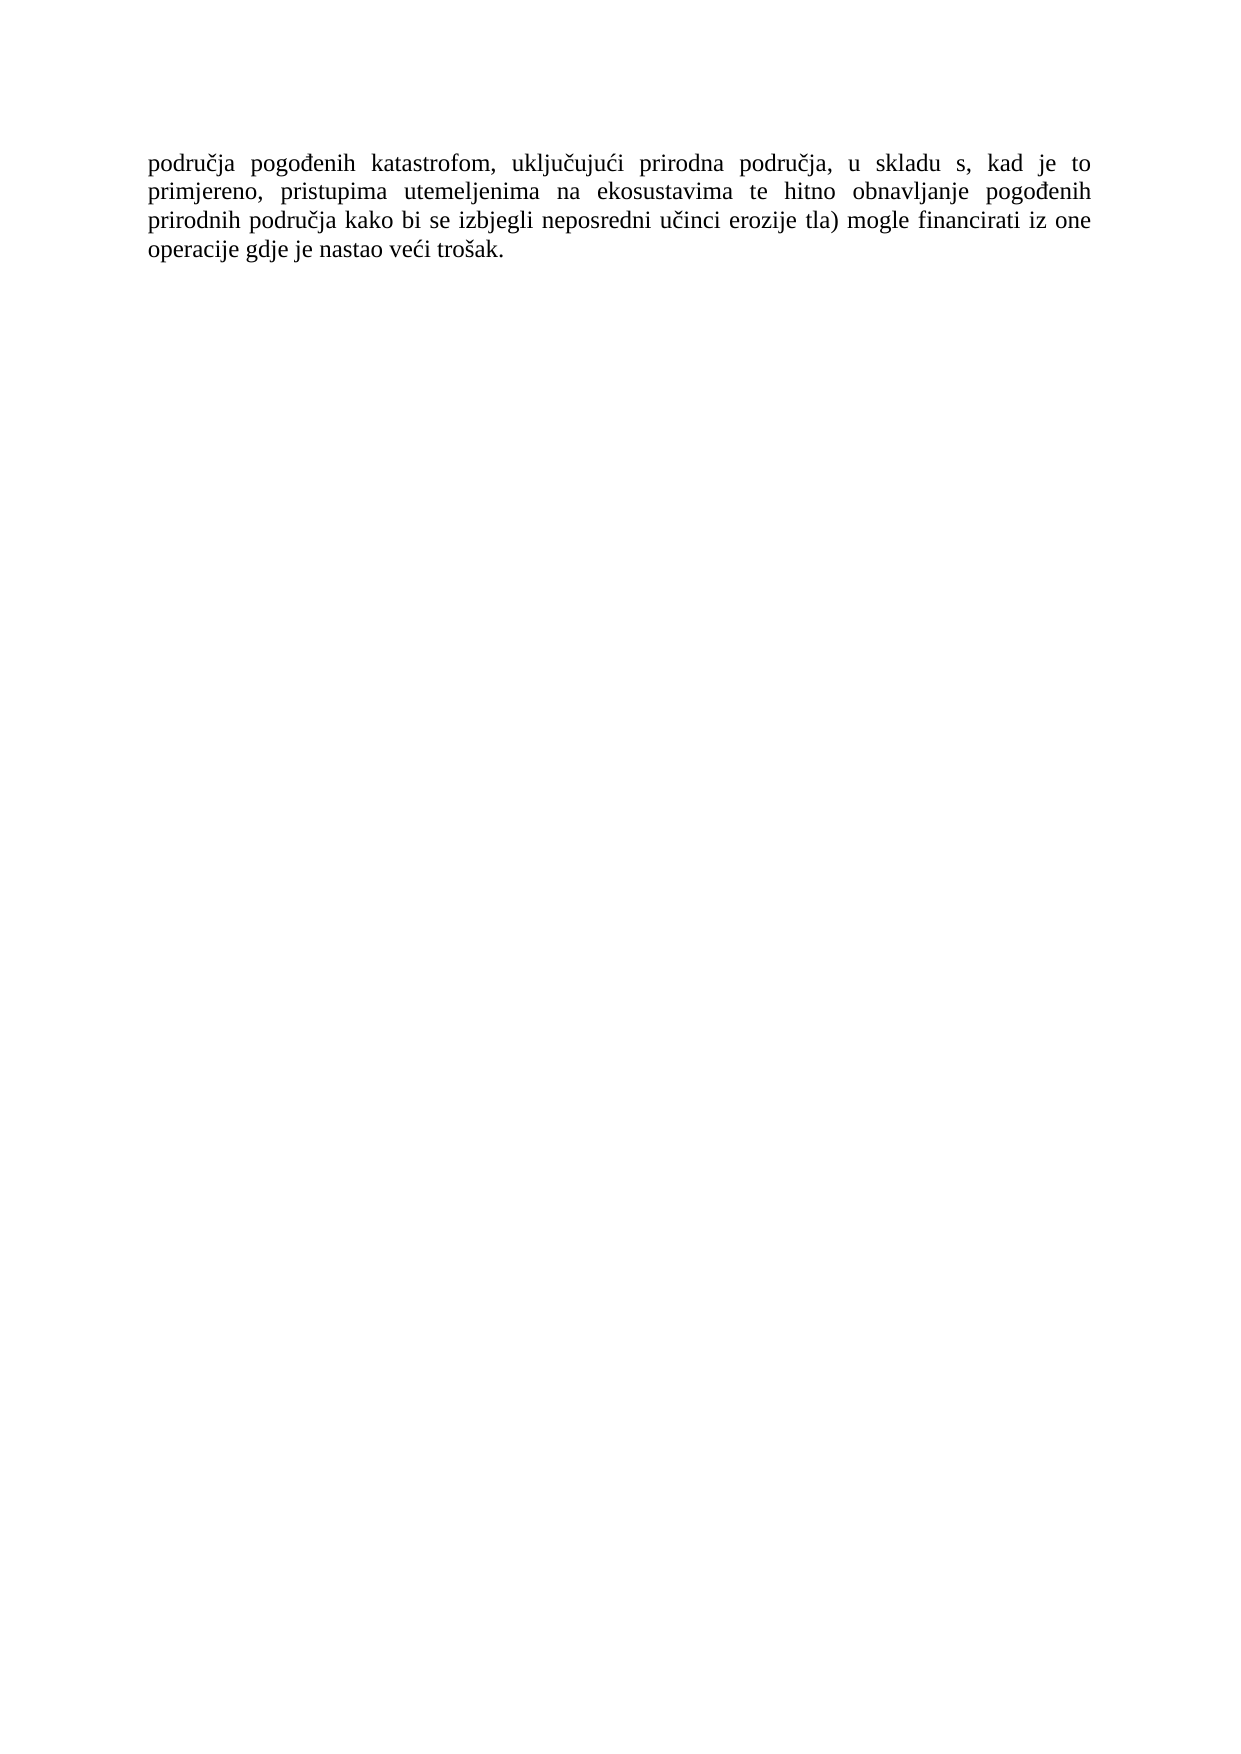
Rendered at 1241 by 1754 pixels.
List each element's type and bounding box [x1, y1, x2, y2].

text [148, 148, 1092, 263]
